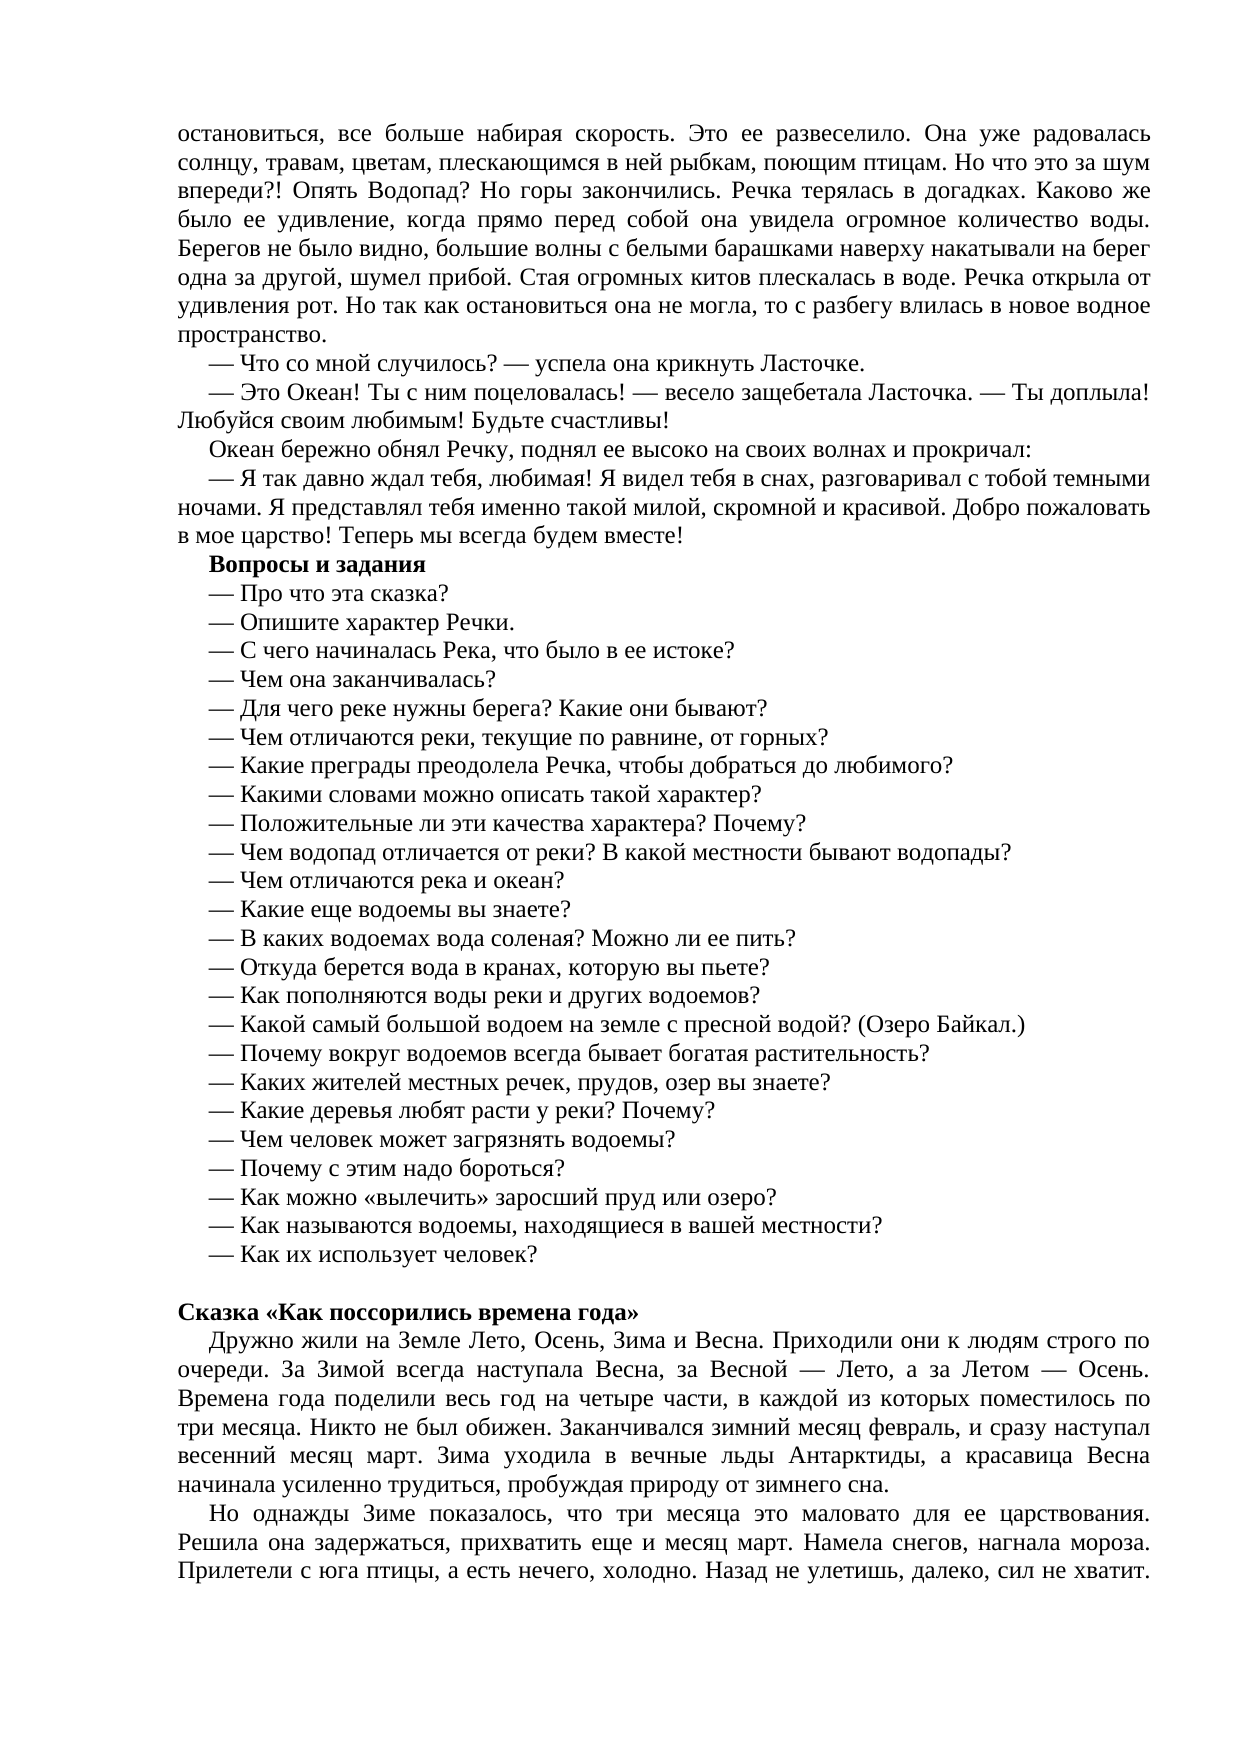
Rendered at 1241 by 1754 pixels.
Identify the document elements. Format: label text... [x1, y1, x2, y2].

text — Каких жителей местных речек, прудов, озер вы знаете? [177, 1067, 1152, 1096]
text — Как их использует человек? [177, 1239, 1152, 1268]
text — Откуда берется вода в кранах, которую вы пьете? [177, 952, 1152, 981]
text — Чем отличаются река и океан? [177, 866, 1152, 894]
text — Почему с этим надо бороться? [177, 1153, 1152, 1182]
text — Опишите характер Речки. [177, 607, 1152, 636]
text — С чего начиналась Река, что было в ее истоке? [177, 636, 1152, 664]
text — Чем она заканчивалась? [177, 664, 1152, 693]
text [177, 1498, 1152, 1584]
text — Какими словами можно описать такой характер? [177, 779, 1152, 808]
text — Что со мной случилось? — успела она крикнуть Ласточке. [177, 348, 1152, 377]
text — Почему вокруг водоемов всегда бывает богатая растительность? [177, 1038, 1152, 1067]
text Дружно жили на Земле Лето, Осень, Зима и Весна. Приходили они к людям строго по очереди. За Зимой всегда наступала Весна, за Весной — Лето, а за Летом — Осень. Времена года поделили весь год на четыре части, в каждой из которых поместилось по три месяца. Никто не был обижен. Заканчивался зимний месяц февраль, и сразу наступал весенний месяц март. Зима уходила в вечные льды Антарктиды, а красавица Весна начинала усиленно трудиться, пробуждая природу от зимнего сна. [177, 1326, 1152, 1498]
text — Для чего реке нужны берега? Какие они бывают? [177, 693, 1152, 722]
text — Как называются водоемы, находящиеся в вашей местности? [177, 1211, 1152, 1239]
text — Какие деревья любят расти у реки? Почему? [177, 1096, 1152, 1124]
text — Какой самый большой водоем на земле с пресной водой? (Озеро Байкал.) [177, 1009, 1152, 1038]
text Океан бережно обнял Речку, поднял ее высоко на своих волнах и прокричал: [177, 434, 1152, 463]
text — Это Океан! Ты с ним поцеловалась! — весело защебетала Ласточка. — Ты доплыла! Любуйся своим любимым! Будьте счастливы! [177, 377, 1152, 434]
text — Какие преграды преодолела Речка, чтобы добраться до любимого? [177, 751, 1152, 779]
text — Про что эта сказка? [177, 578, 1152, 607]
text — Чем человек может загрязнять водоемы? [177, 1124, 1152, 1153]
text — В каких водоемах вода соленая? Можно ли ее пить? [177, 923, 1152, 952]
text — Какие еще водоемы вы знаете? [177, 894, 1152, 923]
text — Положительные ли эти качества характера? Почему? [177, 808, 1152, 837]
text Сказка «Как поссорились времена года» [177, 1297, 1152, 1326]
text Вопросы и задания [177, 549, 1152, 578]
text — Я так давно ждал тебя, любимая! Я видел тебя в снах, разговаривал с тобой темными ночами. Я представлял тебя именно такой милой, скромной и красивой. Добро пожаловать в мое царство! Теперь мы всегда будем вместе! [177, 463, 1152, 549]
text — Чем отличаются реки, текущие по равнине, от горных? [177, 722, 1152, 751]
text — Как можно «вылечить» заросший пруд или озеро? [177, 1182, 1152, 1211]
text — Чем водопад отличается от реки? В какой местности бывают водопады? [177, 837, 1152, 866]
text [177, 118, 1152, 348]
text — Как пополняются воды реки и других водоемов? [177, 981, 1152, 1009]
